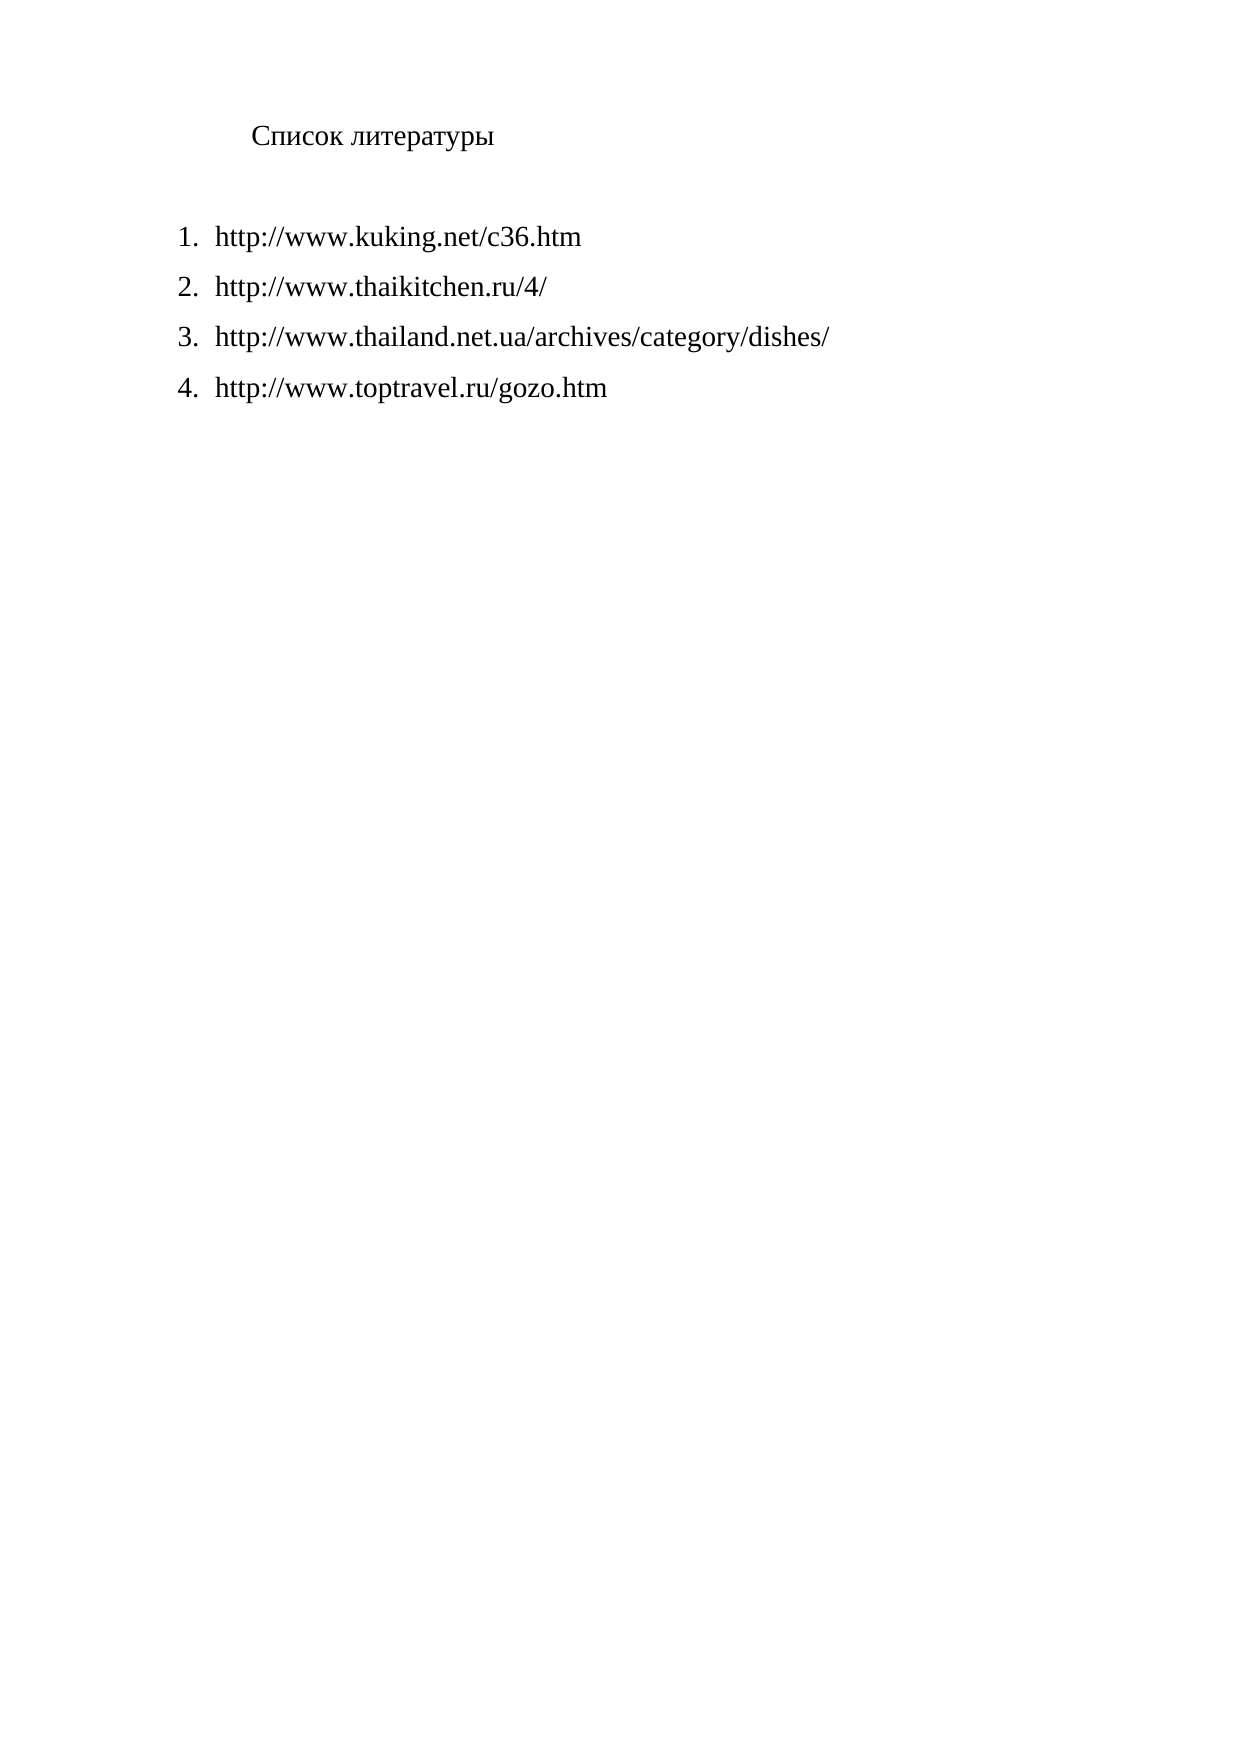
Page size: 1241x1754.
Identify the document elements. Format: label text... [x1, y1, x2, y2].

list http://www.thailand.net.ua/archives/category/dishes/ [177, 319, 1152, 353]
list http://www.kuking.net/c36.htm [177, 219, 1152, 252]
list http://www.thaikitchen.ru/4/ [177, 269, 1152, 303]
list http://www.toptravel.ru/gozo.htm [177, 370, 1152, 403]
subtitle Список литературы [177, 118, 1152, 152]
